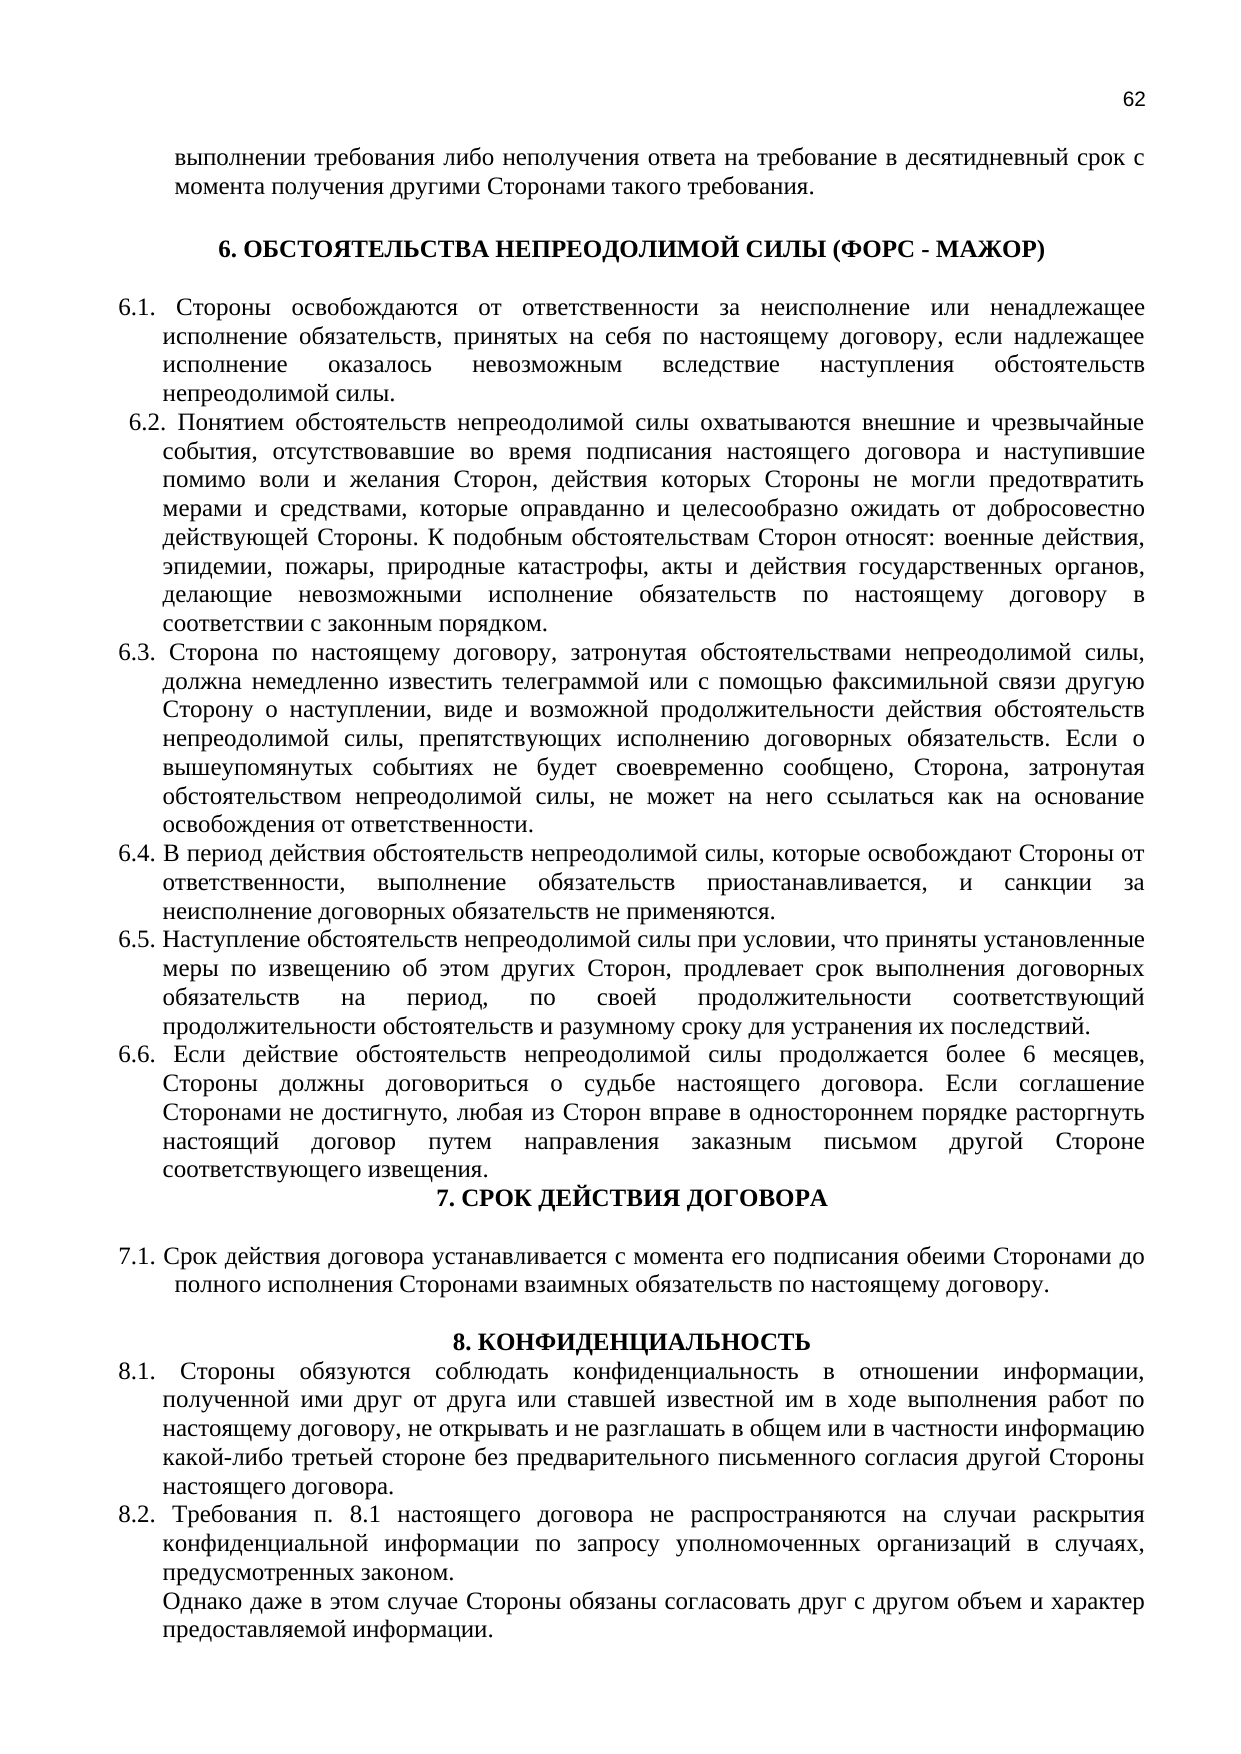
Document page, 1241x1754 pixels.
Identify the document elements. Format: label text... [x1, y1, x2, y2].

table_header 6. ОБСТОЯТЕЛЬСТВА НЕПРЕОДОЛИМОЙ СИЛЫ (ФОРС - МАЖОР) [134, 235, 1130, 263]
text 6.2. Понятием обстоятельств непреодолимой силы охватываются внешние и чрезвычайные события, отсутствовавшие во время подписания настоящего договора и наступившие помимо воли и желания Сторон, действия которых Стороны не могли предотвратить мерами и средствами, которые оправданно и целесообразно ожидать от добросовестно действующей Стороны. К подобным обстоятельствам Сторон относят: военные действия, эпидемии, пожары, природные катастрофы, акты и действия государственных органов, делающие невозможными исполнение обязательств по настоящему договору в соответствии с законным порядком. [106, 407, 1146, 637]
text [118, 142, 1146, 199]
table_header 7. СРОК ДЕЙСТВИЯ ДОГОВОРА [134, 1183, 1130, 1212]
text 6.1. Стороны освобождаются от ответственности за неисполнение или ненадлежащее исполнение обязательств, принятых на себя по настоящему договору, если надлежащее исполнение оказалось невозможным вследствие наступления обстоятельств непреодолимой силы. [118, 292, 1146, 407]
text 7.1. Срок действия договора устанавливается с момента его подписания обеими Сторонами до полного исполнения Сторонами взаимных обязательств по настоящему договору. [118, 1241, 1146, 1298]
text 6.3. Сторона по настоящему договору, затронутая обстоятельствами непреодолимой силы, должна немедленно известить телеграммой или с помощью факсимильной связи другую Сторону о наступлении, виде и возможной продолжительности действия обстоятельств непреодолимой силы, препятствующих исполнению договорных обязательств. Если о вышеупомянутых событиях не будет своевременно сообщено, Сторона, затронутая обстоятельством непреодолимой силы, не может на него ссылаться как на основание освобождения от ответственности. [118, 637, 1146, 838]
text 8.1. Стороны обязуются соблюдать конфиденциальность в отношении информации, полученной ими друг от друга или ставшей известной им в ходе выполнения работ по настоящему договору, не открывать и не разглашать в общем или в частности информацию какой-либо третьей стороне без предварительного письменного согласия другой Стороны настоящего договора. [118, 1356, 1146, 1499]
text Однако даже в этом случае Стороны обязаны согласовать друг с другом объем и характер предоставляемой информации. [162, 1586, 1146, 1643]
table_header 8. КОНФИДЕНЦИАЛЬНОСТЬ [134, 1327, 1130, 1356]
text 6.4. В период действия обстоятельств непреодолимой силы, которые освобождают Стороны от ответственности, выполнение обязательств приостанавливается, и санкции за неисполнение договорных обязательств не применяются. [118, 838, 1146, 924]
text 8.2. Требования п. 8.1 настоящего договора не распространяются на случаи раскрытия конфиденциальной информации по запросу уполномоченных организаций в случаях, предусмотренных законом. [118, 1499, 1146, 1586]
text 6.6. Если действие обстоятельств непреодолимой силы продолжается более 6 месяцев, Стороны должны договориться о судьбе настоящего договора. Если соглашение Сторонами не достигнуто, любая из Сторон вправе в одностороннем порядке расторгнуть настоящий договор путем направления заказным письмом другой Стороне соответствующего извещения. [118, 1039, 1146, 1183]
text 6.5. Наступление обстоятельств непреодолимой силы при условии, что приняты установленные меры по извещению об этом других Сторон, продлевает срок выполнения договорных обязательств на период, по своей продолжительности соответствующий продолжительности обстоятельств и разумному сроку для устранения их последствий. [118, 924, 1146, 1039]
